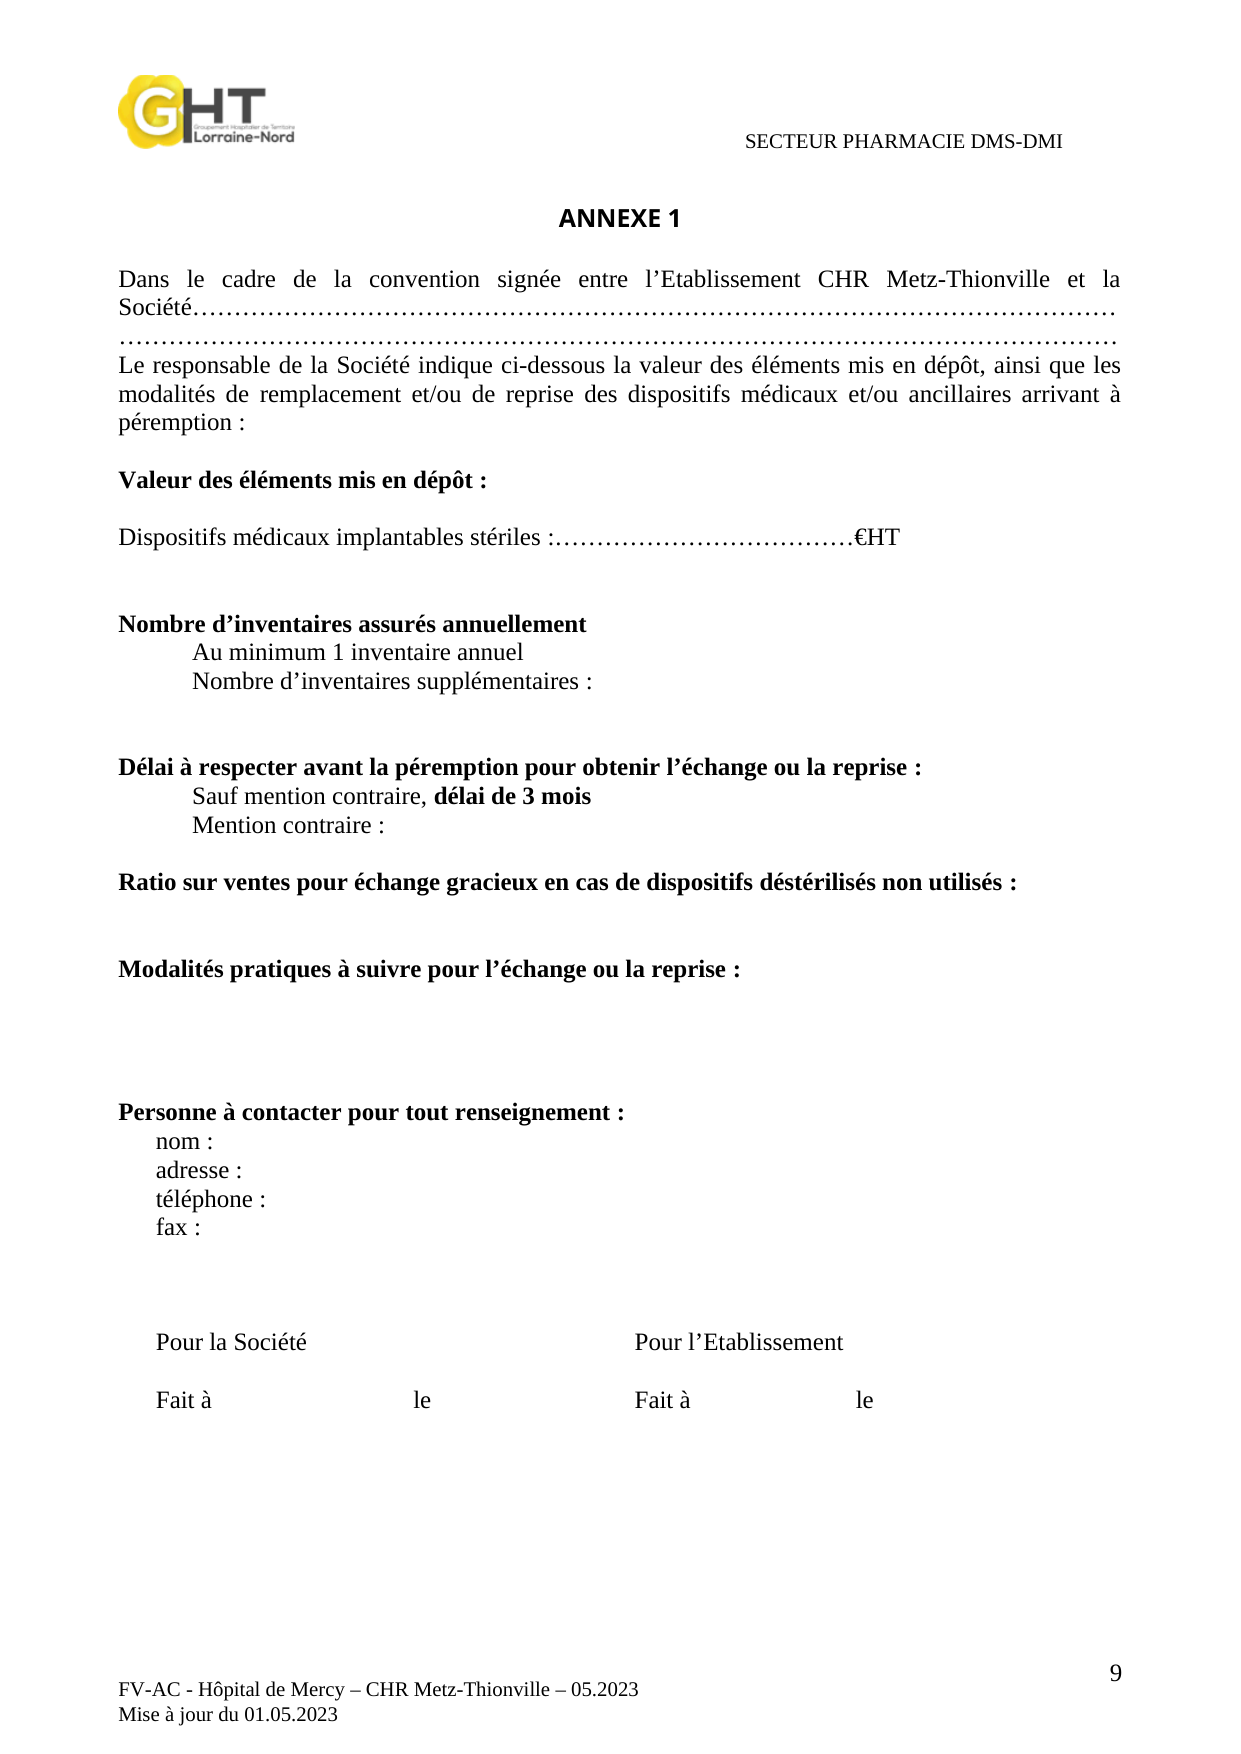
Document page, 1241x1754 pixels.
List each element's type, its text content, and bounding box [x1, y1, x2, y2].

text Nombre d’inventaires assurés annuellement [118, 609, 1122, 637]
text Pour la Société Pour l’Etablissement [156, 1327, 1122, 1356]
text Mention contraire : [118, 810, 1122, 839]
text Fait à le Fait à le [156, 1385, 1122, 1414]
text nom : [156, 1126, 1122, 1155]
text ANNEXE 1 [118, 201, 1122, 235]
text téléphone : [156, 1184, 1122, 1212]
text Sauf mention contraire, délai de 3 mois [118, 781, 1122, 810]
text Dans le cadre de la convention signée entre l’Etablissement CHR Metz-Thionville et la Société………………………………………………………………………………………………… [118, 264, 1122, 321]
text Modalités pratiques à suivre pour l’échange ou la reprise : [118, 954, 1122, 982]
text Nombre d’inventaires supplémentaires : [118, 666, 1122, 695]
text fax : [156, 1212, 1122, 1241]
text Dispositifs médicaux implantables stériles :………………………………€HT [118, 522, 1122, 551]
text Ratio sur ventes pour échange gracieux en cas de dispositifs déstérilisés non utilisés : [118, 867, 1122, 896]
text ………………………………………………………………………………………………………… [118, 321, 1122, 350]
text Valeur des éléments mis en dépôt : [118, 465, 1122, 494]
text Le responsable de la Société indique ci-dessous la valeur des éléments mis en dépôt, ainsi que les modalités de remplacement et/ou de reprise des dispositifs médicaux et/ou ancillaires arrivant à péremption : [118, 350, 1122, 436]
text Au minimum 1 inventaire annuel [118, 637, 1122, 666]
picture [118, 75, 295, 149]
text Personne à contacter pour tout renseignement : [118, 1097, 1122, 1126]
text adresse : [156, 1155, 1122, 1184]
text Délai à respecter avant la péremption pour obtenir l’échange ou la reprise : [118, 752, 1122, 781]
